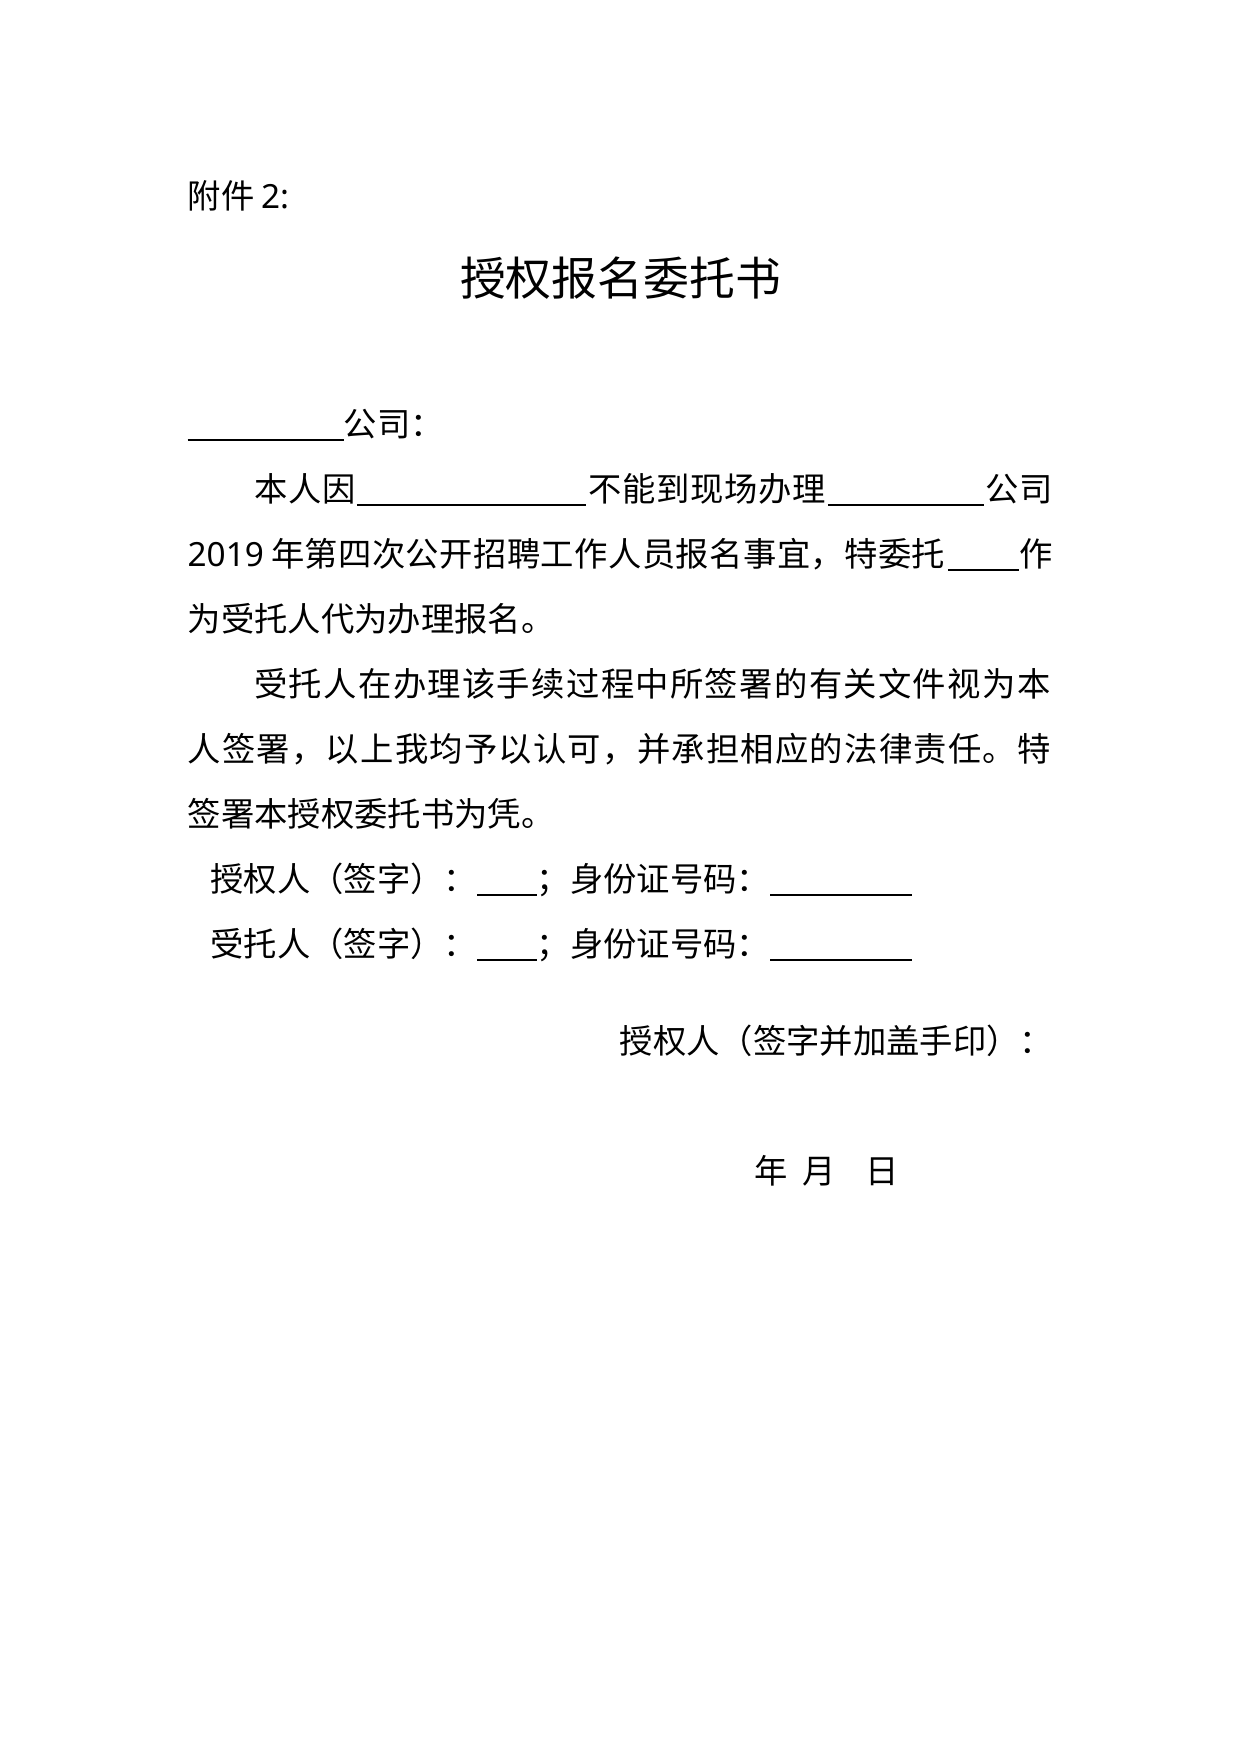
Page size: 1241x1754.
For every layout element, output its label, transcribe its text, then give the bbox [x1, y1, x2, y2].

text 年 月 日 [187, 1137, 986, 1202]
text 授权报名委托书 [187, 227, 1053, 324]
text 授权人（签字并加盖手印）： [187, 1007, 1053, 1072]
text 受托人在办理该手续过程中所签署的有关文件视为本人签署，以上我均予以认可，并承担相应的法律责任。特签署本授权委托书为凭。 [187, 649, 1053, 844]
text 授权人（签字）： ；身份证号码： [187, 844, 1053, 909]
text 附件2: [187, 162, 1053, 227]
text 本人因 不能到现场办理 公司2019年第四次公开招聘工作人员报名事宜，特委托 作为受托人代为办理报名。 [187, 454, 1053, 649]
text 公司： [187, 389, 1053, 454]
text 受托人（签字）： ；身份证号码： [187, 909, 1053, 974]
